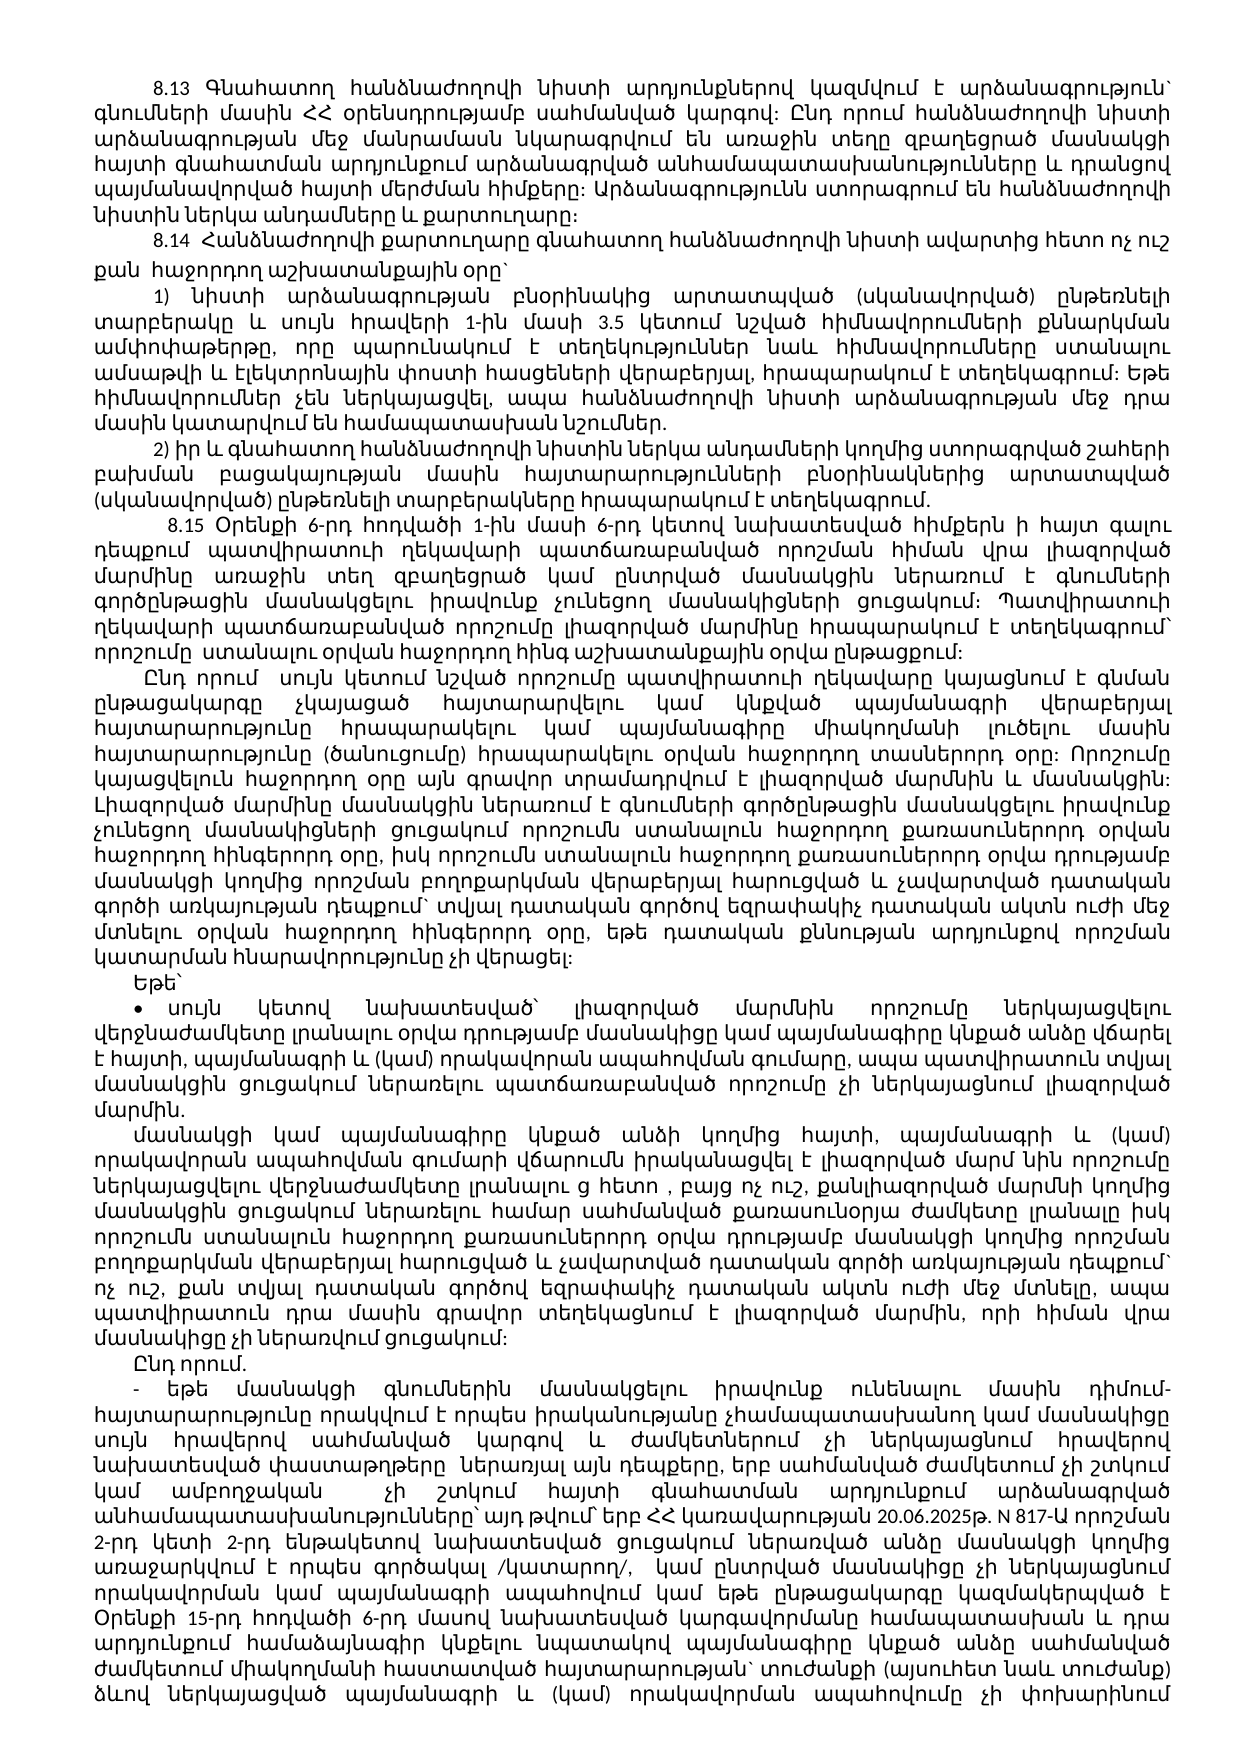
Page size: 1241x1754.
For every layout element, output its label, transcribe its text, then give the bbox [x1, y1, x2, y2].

text Ընդ որում սույն կետում նշված որոշումը պատվիրատուի ղեկավարը կայացնում է գնման ընթացակարգը չկայացած հայտարարվելու կամ կնքված պայմանագրի վերաբերյալ հայտարարությունը հրապարակելու կամ պայմանագիրը միակողմանի լուծելու մասին հայտարարությունը (ծանուցումը) հրապարակելու օրվան հաջորդող տասներորդ օրը: Որոշումը կայացվելուն հաջորդող օրը այն գրավոր տրամադրվում է լիազորված մարմնին և մասնակցին: Լիազորված մարմինը մասնակցին ներառում է գնումների գործընթացին մասնակցելու իրավունք չունեցող մասնակիցների ցուցակում որոշումն ստանալուն հաջորդող քառասուներորդ օրվան հաջորդող հինգերորդ օրը, իսկ որոշումն ստանալուն հաջորդող քառասուներորդ օրվա դրությամբ մասնակցի կողմից որոշման բողոքարկման վերաբերյալ հարուցված և չավարտված դատական գործի առկայության դեպքում` տվյալ դատական գործով եզրափակիչ դատական ակտն ուժի մեջ մտնելու օրվան հաջորդող հինգերորդ օրը, եթե դատական քննության արդյունքով որոշման կատարման հնարավորությունը չի վերացել: [94, 665, 1171, 970]
text 8.15 Օրենքի 6-րդ հոդվածի 1-ին մասի 6-րդ կետով նախատեսված հիմքերն ի հայտ գալու դեպքում պատվիրատուի ղեկավարի պատճառաբանված որոշման հիման վրա լիազորված մարմինը առաջին տեղ զբաղեցրած կամ ընտրված մասնակցին ներառում է գնումների գործընթացին մասնակցելու իրավունք չունեցող մասնակիցների ցուցակում։ Պատվիրատուի ղեկավարի պատճառաբանված որոշումը լիազորված մարմինը հրապարակում է տեղեկագրում՝ որոշումը ստանալու օրվան հաջորդող հինգ աշխատանքային օրվա ընթացքում: [94, 512, 1171, 665]
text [94, 1376, 1171, 1707]
text • սույն կետով նախատեսված՝ լիազորված մարմնին որոշումը ներկայացվելու վերջնաժամկետը լրանալու օրվա դրությամբ մասնակիցը կամ պայմանագիրը կնքած անձը վճարել է հայտի, պայմանագրի և (կամ) որակավորան ապահովման գումարը, ապա պատվիրատուն տվյալ մասնակցին ցուցակում ներառելու պատճառաբանված որոշումը չի ներկայացնում լիազորված մարմին. [94, 995, 1171, 1122]
text 1) նիստի արձանագրության բնօրինակից արտատպված (սկանավորված) ընթեռնելի տարբերակը և սույն հրավերի 1-ին մասի 3.5 կետում նշված հիմնավորումների քննարկման ամփոփաթերթը, որը պարունակում է տեղեկություններ նաև հիմնավորումները ստանալու ամսաթվի և էլեկտրոնային փոստի հասցեների վերաբերյալ, հրապարակում է տեղեկագրում: Եթե հիմնավորումներ չեն ներկայացվել, ապա հանձնաժողովի նիստի արձանագրության մեջ դրա մասին կատարվում են համապատասխան նշումներ. [94, 283, 1171, 436]
text 8.13 Գնահատող հանձնաժողովի նիստի արդյունքներով կազմվում է արձանագրություն` գնումների մասին ՀՀ օրենսդրությամբ սահմանված կարգով: Ընդ որում հանձնաժողովի նիստի արձանագրության մեջ մանրամասն նկարագրվում են առաջին տեղը զբաղեցրած մասնակցի հայտի գնահատման արդյունքում արձանագրված անհամապատասխանությունները և դրանցով պայմանավորված հայտի մերժման հիմքերը: Արձանագրությունն ստորագրում են հանձնաժողովի նիստին ներկա անդամները և քարտուղարը։ [94, 75, 1171, 227]
text 2) իր և գնահատող հանձնաժողովի նիստին ներկա անդամների կողմից ստորագրված շահերի բախման բացակայության մասին հայտարարությունների բնօրինակներից արտատպված (սկանավորված) ընթեռնելի տարբերակները հրապարակում է տեղեկագրում. [94, 436, 1171, 512]
text մասնակցի կամ պայմանագիրը կնքած անձի կողմից հայտի, պայմանագրի և (կամ) որակավորան ապահովման գումարի վճարումն իրականացվել է լիազորված մարմ նին որոշումը ներկայացվելու վերջնաժամկետը լրանալու ց հետո , բայց ոչ ուշ, քանլիազորված մարմնի կողմից մասնակցին ցուցակում ներառելու համար սահմանված քառասունօրյա ժամկետը լրանալը իսկ որոշումն ստանալուն հաջորդող քառասուներորդ օրվա դրությամբ մասնակցի կողմից որոշման բողոքարկման վերաբերյալ հարուցված և չավարտված դատական գործի առկայության դեպքում` ոչ ուշ, քան տվյալ դատական գործով եզրափակիչ դատական ակտն ուժի մեջ մտնելը, ապա պատվիրատուն դրա մասին գրավոր տեղեկացնում է լիազորված մարմին, որի հիման վրա մասնակիցը չի ներառվում ցուցակում: [94, 1122, 1171, 1351]
text Ընդ որում. [94, 1351, 1171, 1376]
text 8.14 Հանձնաժողովի քարտուղարը գնահատող հանձնաժողովի նիստի ավարտից հետո ոչ ուշ քան հաջորդող աշխատանքային օրը` [94, 227, 1171, 283]
text Եթե՝ [94, 970, 1171, 995]
